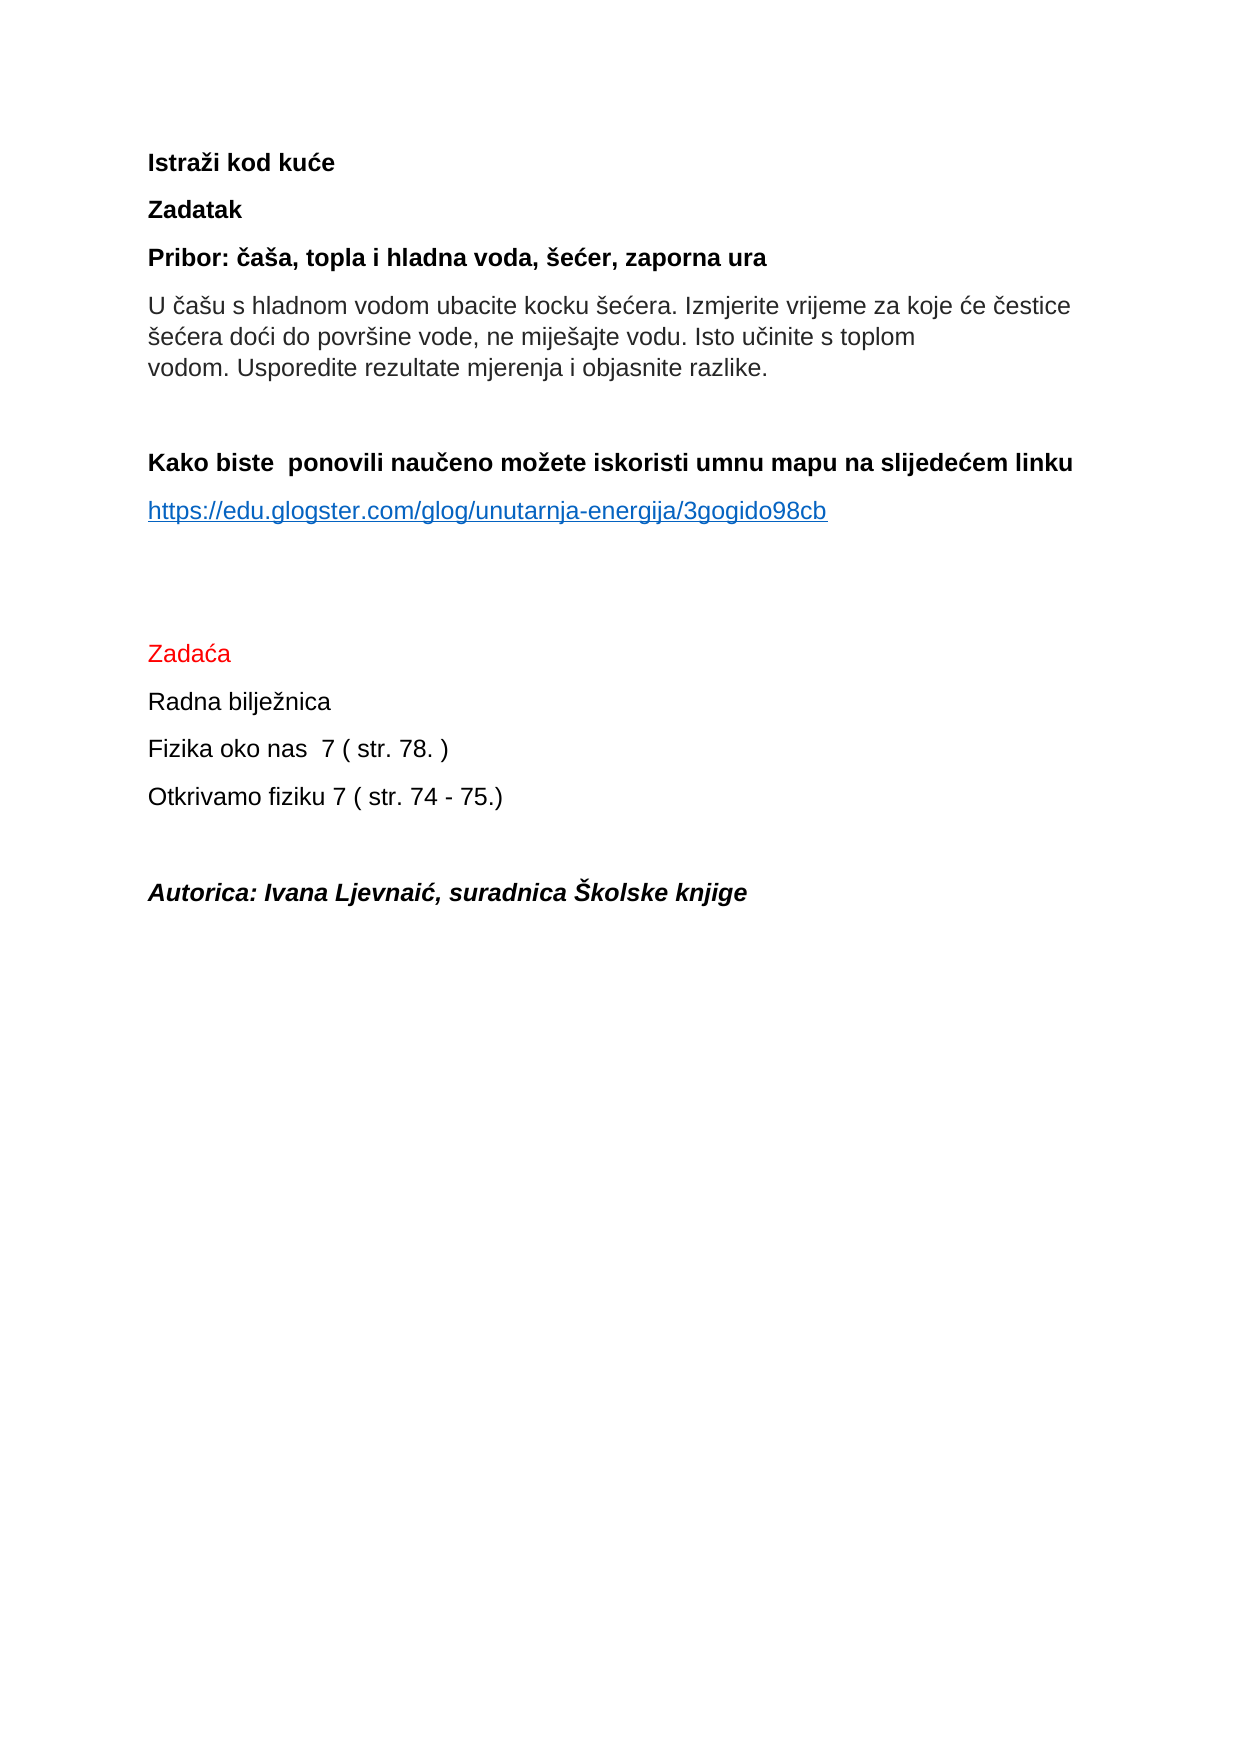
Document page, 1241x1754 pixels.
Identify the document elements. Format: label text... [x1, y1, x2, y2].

text Otkrivamo fiziku 7 ( str. 74 - 75.) [148, 782, 1093, 811]
text Pribor: čaša, topla i hladna voda, šećer, zaporna ura [148, 243, 1093, 272]
text Istraži kod kuće [148, 148, 1093, 176]
text Zadatak [148, 195, 1093, 224]
text Fizika oko nas 7 ( str. 78. ) [148, 734, 1093, 763]
text Kako biste ponovili naučeno možete iskoristi umnu mapu na slijedećem linku [148, 448, 1093, 477]
text Autorica: Ivana Ljevnaić, suradnica Školske knjige [148, 878, 1093, 906]
text https://edu.glogster.com/glog/unutarnja-energija/3gogido98cb [148, 496, 1093, 525]
text Zadaća [148, 639, 1093, 668]
text Radna bilježnica [148, 687, 1093, 716]
text U čašu s hladnom vodom ubacite kocku šećera. Izmjerite vrijeme za koje će čestice šećera doći do površine vode, ne miješajte vodu. Isto učinite s toplom vodom. Usporedite rezultate mjerenja i objasnite razlike. [148, 291, 1093, 382]
